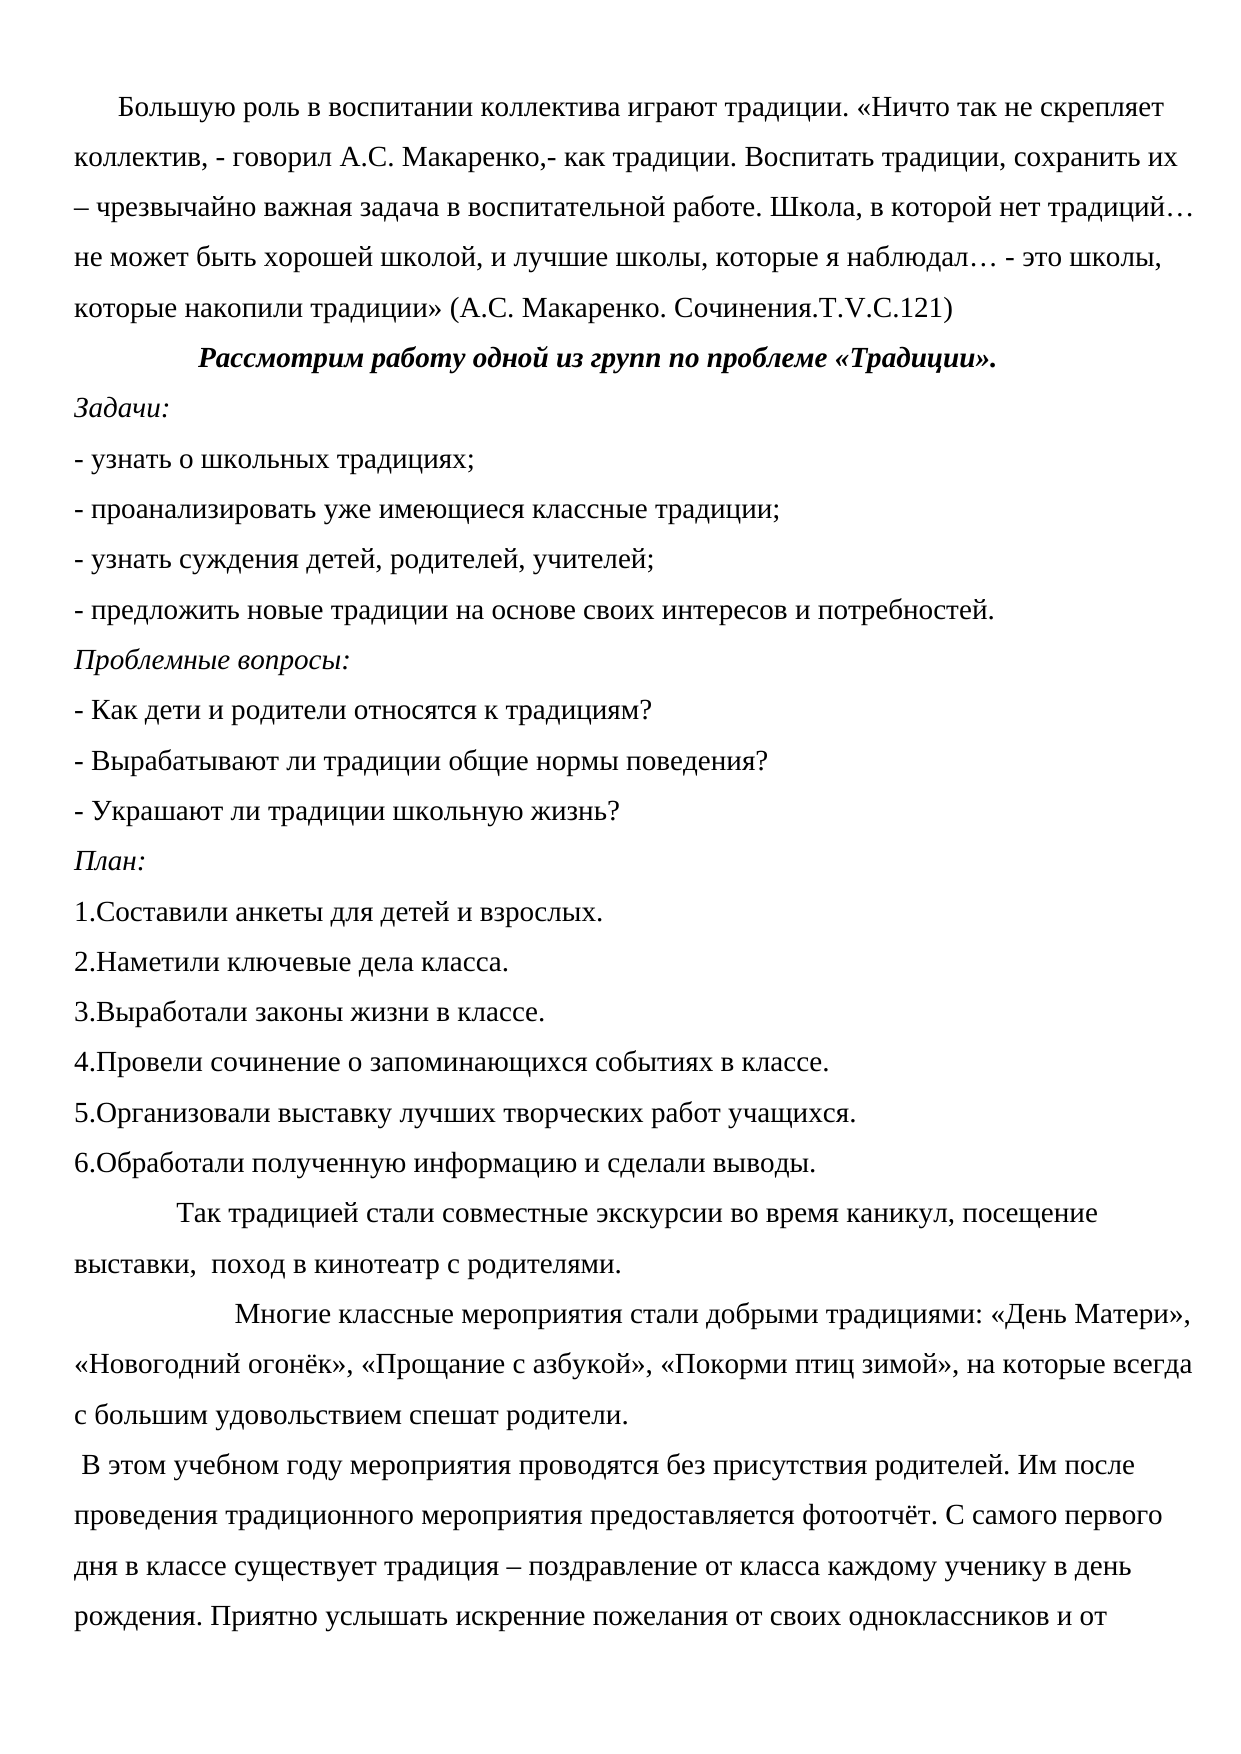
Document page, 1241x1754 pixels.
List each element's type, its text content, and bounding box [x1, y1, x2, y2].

text Так традицией стали совместные экскурсии во время каникул, посещение выставки, поход в кинотеатр с родителями. [74, 1196, 1196, 1279]
text - узнать о школьных традициях; [74, 441, 1196, 474]
text План: [74, 843, 1196, 877]
text - проанализировать уже имеющиеся классные традиции; [74, 491, 1196, 525]
text - Вырабатывают ли традиции общие нормы поведения? [74, 743, 1196, 776]
text 3.Выработали законы жизни в классе. [74, 994, 1196, 1028]
text 2.Наметили ключевые дела класса. [74, 944, 1196, 977]
text - Украшают ли традиции школьную жизнь? [74, 793, 1196, 827]
text Многие классные мероприятия стали добрыми традициями: «День Матери», «Новогодний огонёк», «Прощание с азбукой», «Покорми птиц зимой», на которые всегда с большим удовольствием спешат родители. [74, 1296, 1196, 1430]
text 4.Провели сочинение о запоминающихся событиях в классе. [74, 1044, 1196, 1078]
text 1.Составили анкеты для детей и взрослых. [74, 894, 1196, 927]
text - узнать суждения детей, родителей, учителей; [74, 541, 1196, 575]
text Рассмотрим работу одной из групп по проблеме «Традиции». [74, 340, 1196, 374]
text Большую роль в воспитании коллектива играют традиции. «Ничто так не скрепляет коллектив, - говорил А.С. Макаренко,- как традиции. Воспитать традиции, сохранить их – чрезвычайно важная задача в воспитательной работе. Школа, в которой нет традиций…не может быть хорошей школой, и лучшие школы, которые я наблюдал… - это школы, которые накопили традиции» (А.С. Макаренко. Сочинения.Т.V.С.121) [74, 89, 1196, 323]
text 5.Организовали выставку лучших творческих работ учащихся. [74, 1095, 1196, 1128]
text - предложить новые традиции на основе своих интересов и потребностей. [74, 592, 1196, 625]
text Проблемные вопросы: [74, 642, 1196, 676]
text Задачи: [74, 391, 1196, 424]
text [74, 1447, 1196, 1632]
text - Как дети и родители относятся к традициям? [74, 692, 1196, 726]
text 6.Обработали полученную информацию и сделали выводы. [74, 1145, 1196, 1179]
